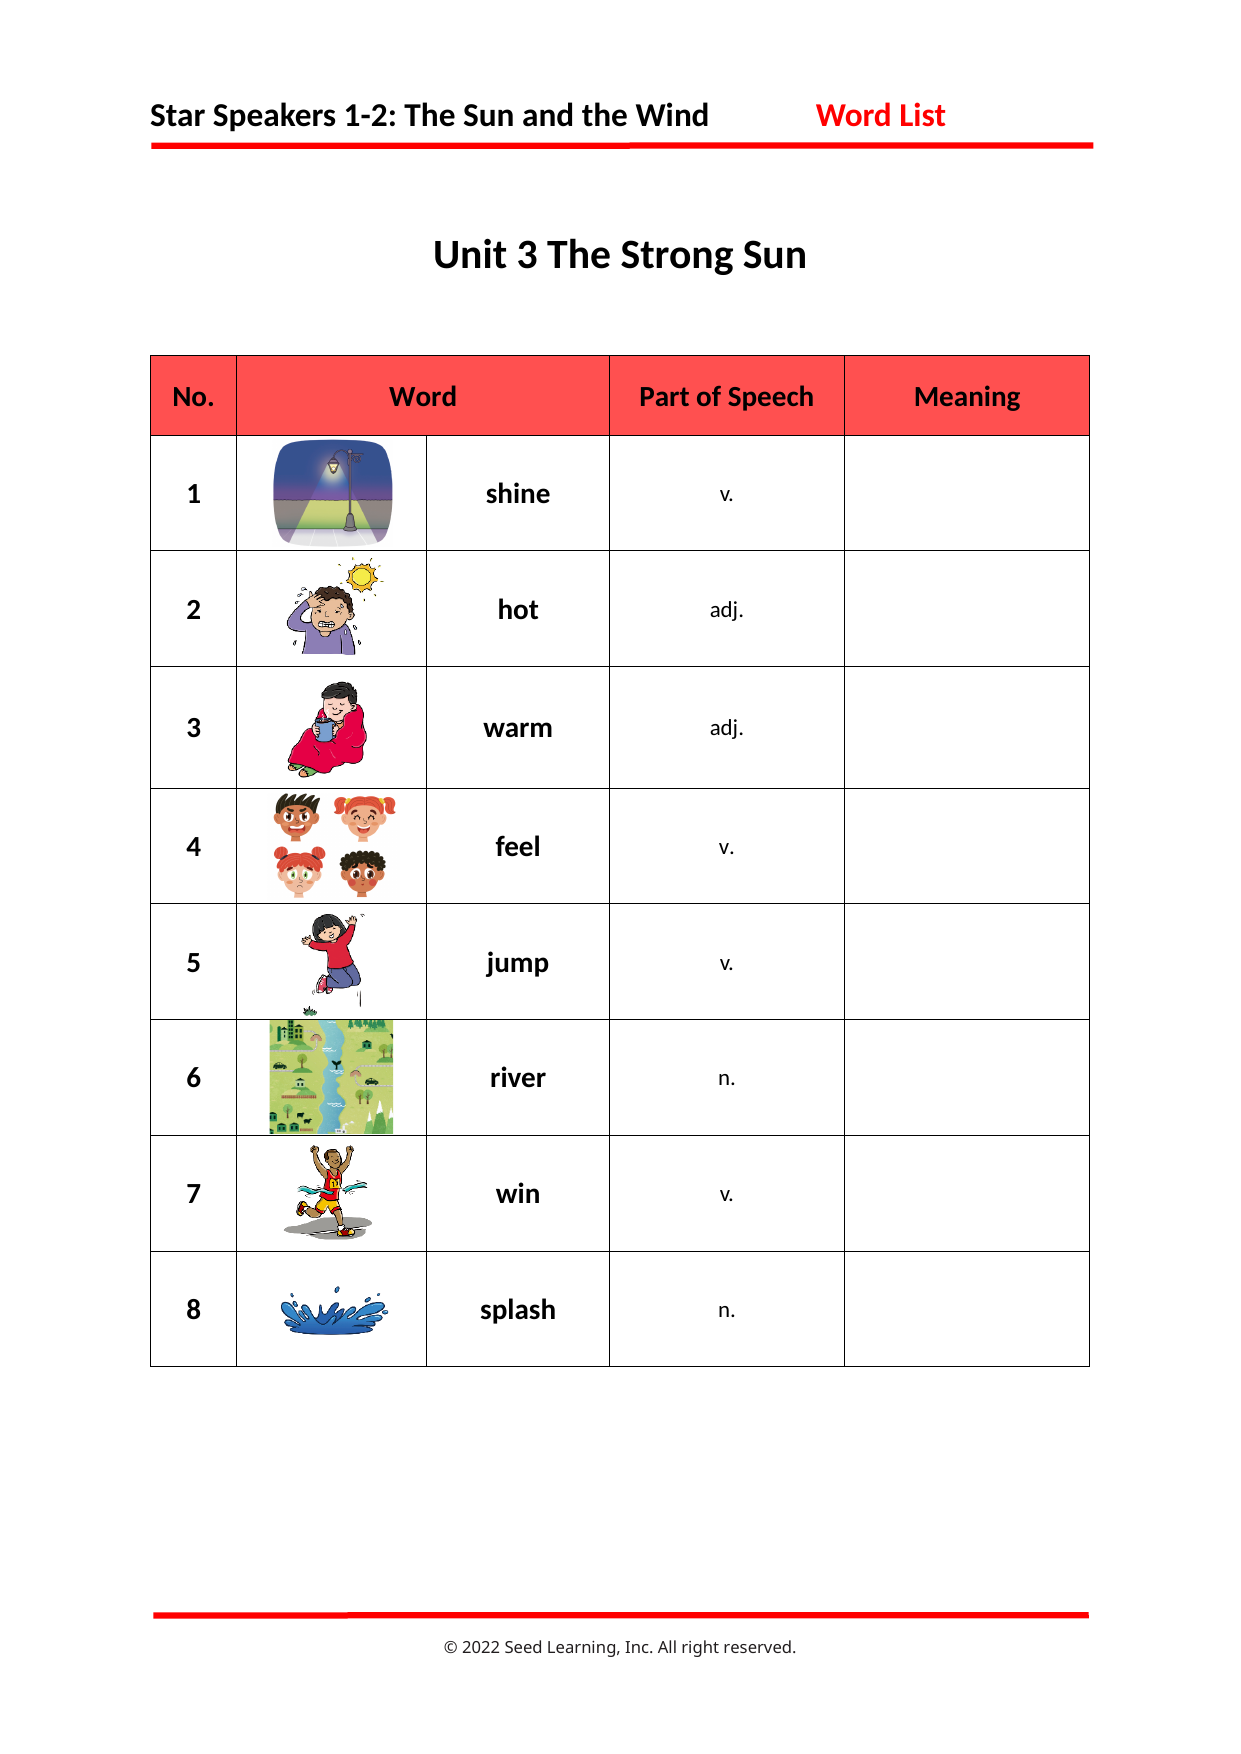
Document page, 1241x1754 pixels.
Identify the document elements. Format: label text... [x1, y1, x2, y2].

table_cell 8 [151, 1252, 236, 1366]
table_cell [845, 436, 1089, 550]
table_cell splash [427, 1252, 609, 1366]
table_cell v. [610, 1136, 844, 1251]
table_cell [237, 904, 426, 1019]
table_header Meaning [845, 356, 1089, 435]
table_cell win [427, 1136, 609, 1251]
table_cell [237, 1020, 426, 1135]
table_cell hot [427, 551, 609, 666]
table_cell adj. [610, 551, 844, 666]
table_cell 5 [151, 904, 236, 1019]
table_cell v. [610, 436, 844, 550]
table_cell warm [427, 667, 609, 788]
table_cell n. [610, 1020, 844, 1135]
table_cell [845, 1020, 1089, 1135]
table_cell 4 [151, 789, 236, 903]
table_cell [845, 1136, 1089, 1251]
table_cell 3 [151, 667, 236, 788]
picture [273, 440, 393, 547]
table_cell v. [610, 789, 844, 903]
table_cell [237, 1136, 426, 1251]
picture [269, 1020, 394, 1134]
table_cell shine [427, 436, 609, 550]
picture [261, 1139, 402, 1248]
table_header No. [151, 356, 236, 435]
picture [254, 1252, 409, 1366]
table_header Word [237, 356, 609, 435]
table_cell river [427, 1020, 609, 1135]
table_cell [237, 436, 426, 550]
table_cell v. [610, 904, 844, 1019]
table_cell jump [427, 904, 609, 1019]
table_cell [414, 667, 426, 788]
picture [249, 667, 414, 788]
table_cell n. [610, 1252, 844, 1366]
table_cell adj. [610, 667, 844, 788]
table_cell [845, 789, 1089, 903]
table_cell [237, 1252, 254, 1366]
text Unit 3 The Strong Sun [150, 228, 1090, 279]
table_cell feel [427, 789, 609, 903]
table_cell [237, 667, 249, 788]
table_cell [845, 904, 1089, 1019]
table_cell [409, 1252, 426, 1366]
table_cell 2 [151, 551, 236, 666]
picture [267, 553, 396, 665]
picture [268, 794, 400, 900]
picture [261, 905, 402, 1019]
table_cell [237, 551, 426, 666]
table_header Part of Speech [610, 356, 844, 435]
table_cell [845, 551, 1089, 666]
table_cell [237, 789, 426, 903]
table_cell [845, 667, 1089, 788]
table_cell 1 [151, 436, 236, 550]
table_cell 7 [151, 1136, 236, 1251]
table_cell [845, 1252, 1089, 1366]
table_cell 6 [151, 1020, 236, 1135]
